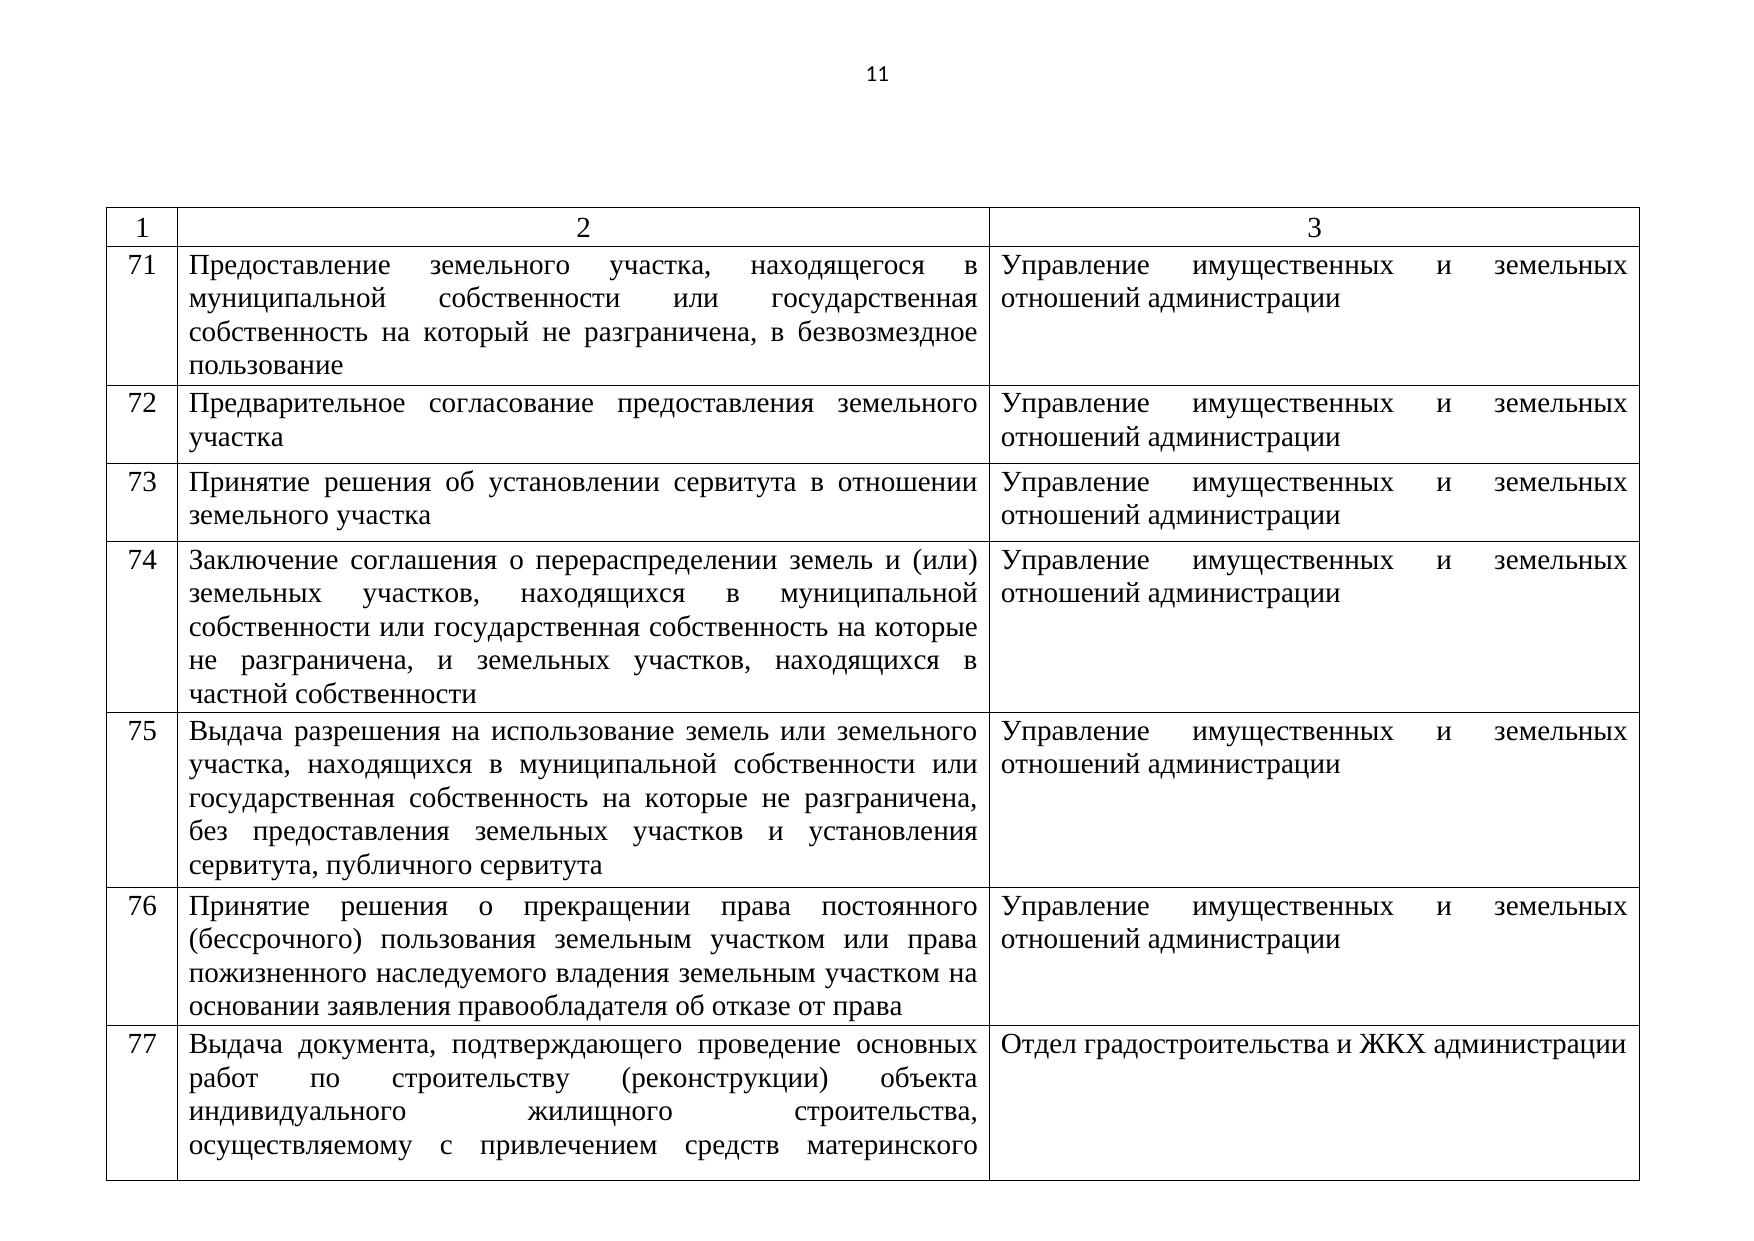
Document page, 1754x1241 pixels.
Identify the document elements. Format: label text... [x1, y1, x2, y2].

table_cell Управление имущественных и земельных отношений администрации [990, 464, 1639, 541]
table_cell 73 [107, 464, 177, 541]
table_header 3 [990, 208, 1639, 246]
table_cell 72 [107, 386, 177, 463]
table_cell 74 [107, 542, 177, 712]
table_cell Предварительное согласование предоставления земельного участка [178, 386, 989, 463]
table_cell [178, 1026, 989, 1180]
table_cell Управление имущественных и земельных отношений администрации [990, 888, 1639, 1025]
table_cell Управление имущественных и земельных отношений администрации [990, 386, 1639, 463]
table_cell 76 [107, 888, 177, 1025]
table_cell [990, 1026, 1639, 1180]
table_header 2 [178, 208, 989, 246]
table_cell 77 [107, 1026, 177, 1180]
table_cell Заключение соглашения о перераспределении земель и (или) земельных участков, находящихся в муниципальной собственности или государственная собственность на которые не разграничена, и земельных участков, находящихся в частной собственности [178, 542, 989, 712]
table_header 1 [107, 208, 177, 246]
table_cell 71 [107, 247, 177, 384]
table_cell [990, 247, 1639, 384]
table_cell Принятие решения о прекращении права постоянного (бессрочного) пользования земельным участком или права пожизненного наследуемого владения земельным участком на основании заявления правообладателя об отказе от права [178, 888, 989, 1025]
table_cell Управление имущественных и земельных отношений администрации [990, 542, 1639, 712]
table_cell 75 [107, 713, 177, 887]
table_cell Принятие решения об установлении сервитута в отношении земельного участка [178, 464, 989, 541]
table_cell Предоставление земельного участка, находящегося в муниципальной собственности или государственная собственность на который не разграничена, в безвозмездное пользование [178, 247, 989, 384]
table_cell Управление имущественных и земельных отношений администрации [990, 713, 1639, 887]
table_cell Выдача разрешения на использование земель или земельного участка, находящихся в муниципальной собственности или государственная собственность на которые не разграничена, без предоставления земельных участков и установления сервитута, публичного сервитута [178, 713, 989, 887]
